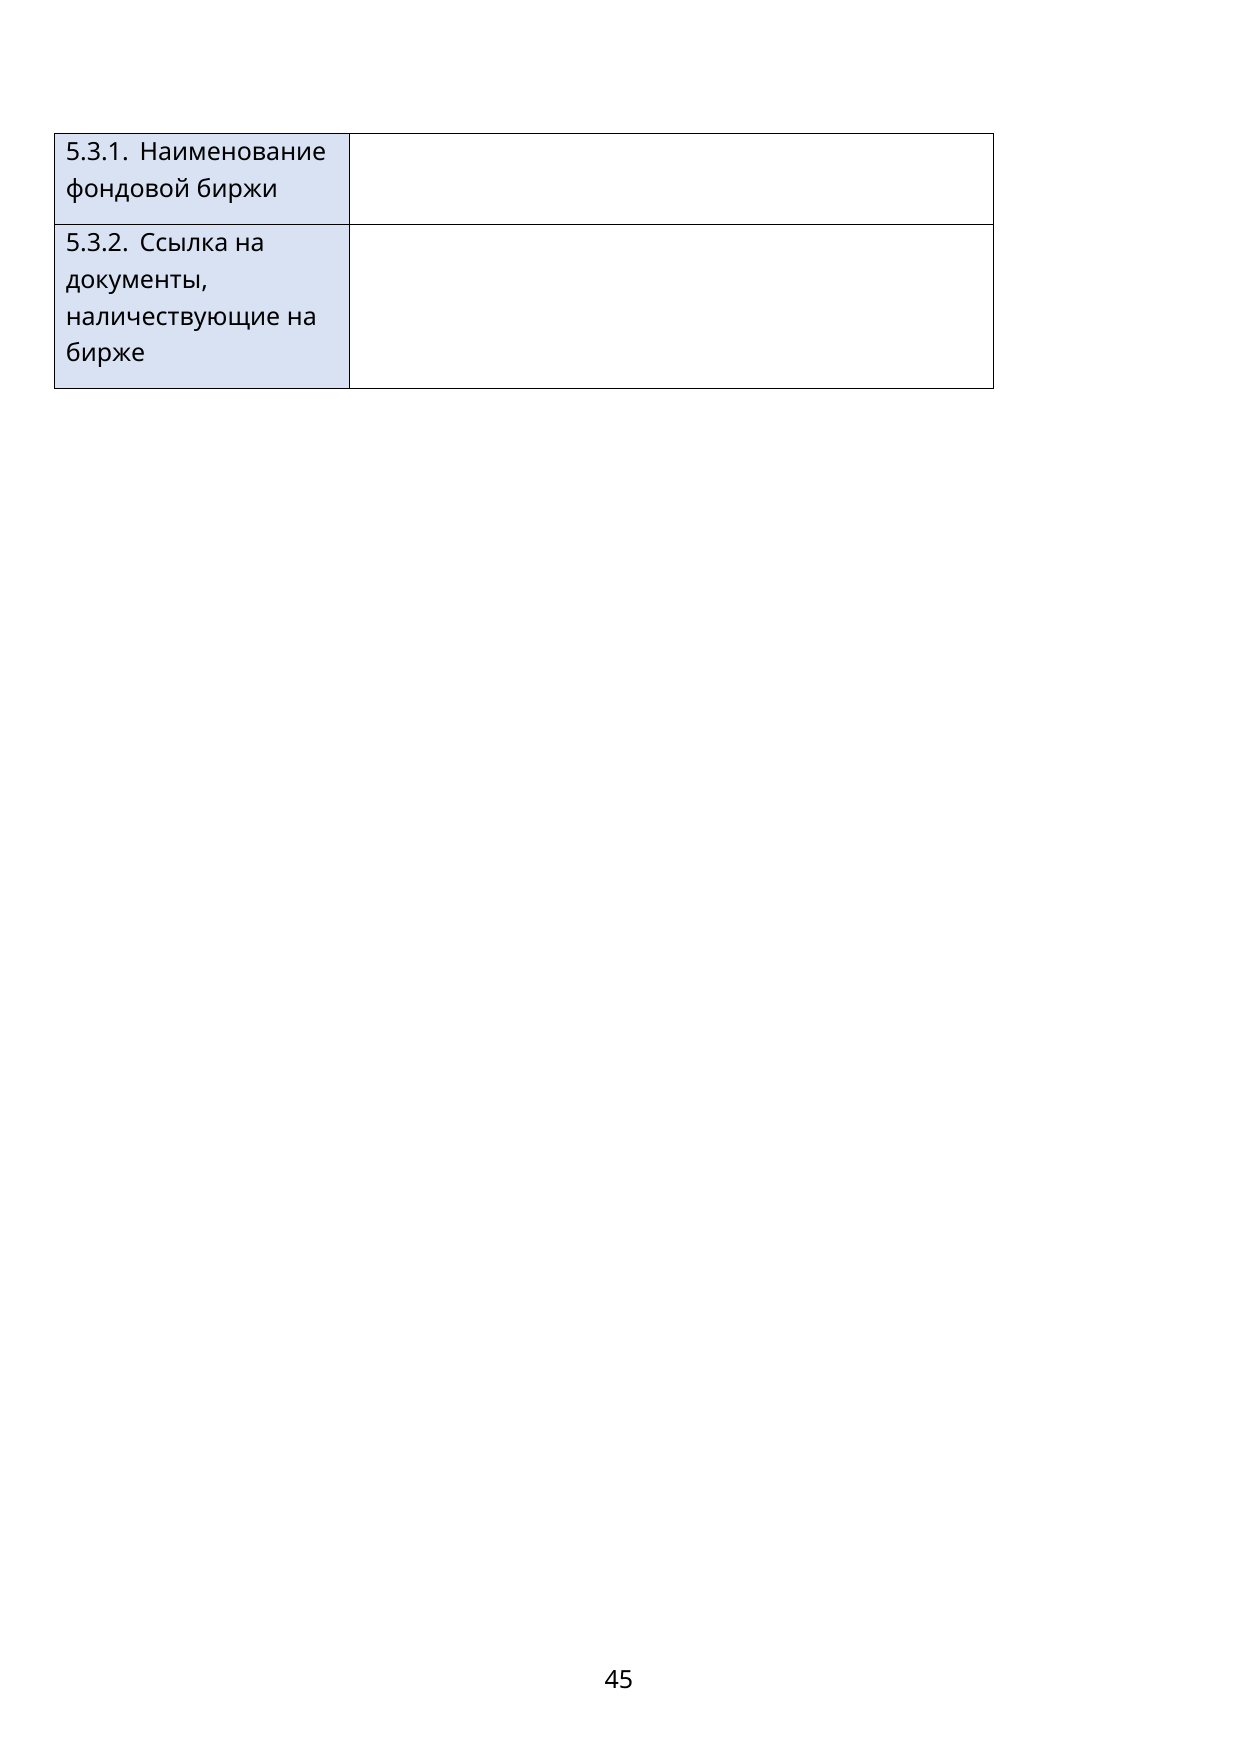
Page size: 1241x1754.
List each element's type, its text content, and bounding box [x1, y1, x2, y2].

table_cell [350, 225, 993, 388]
table_header [350, 134, 993, 224]
table_header Наименование фондовой биржи [55, 134, 349, 224]
table_cell Ссылка на документы, наличествующие на бирже [55, 225, 349, 388]
